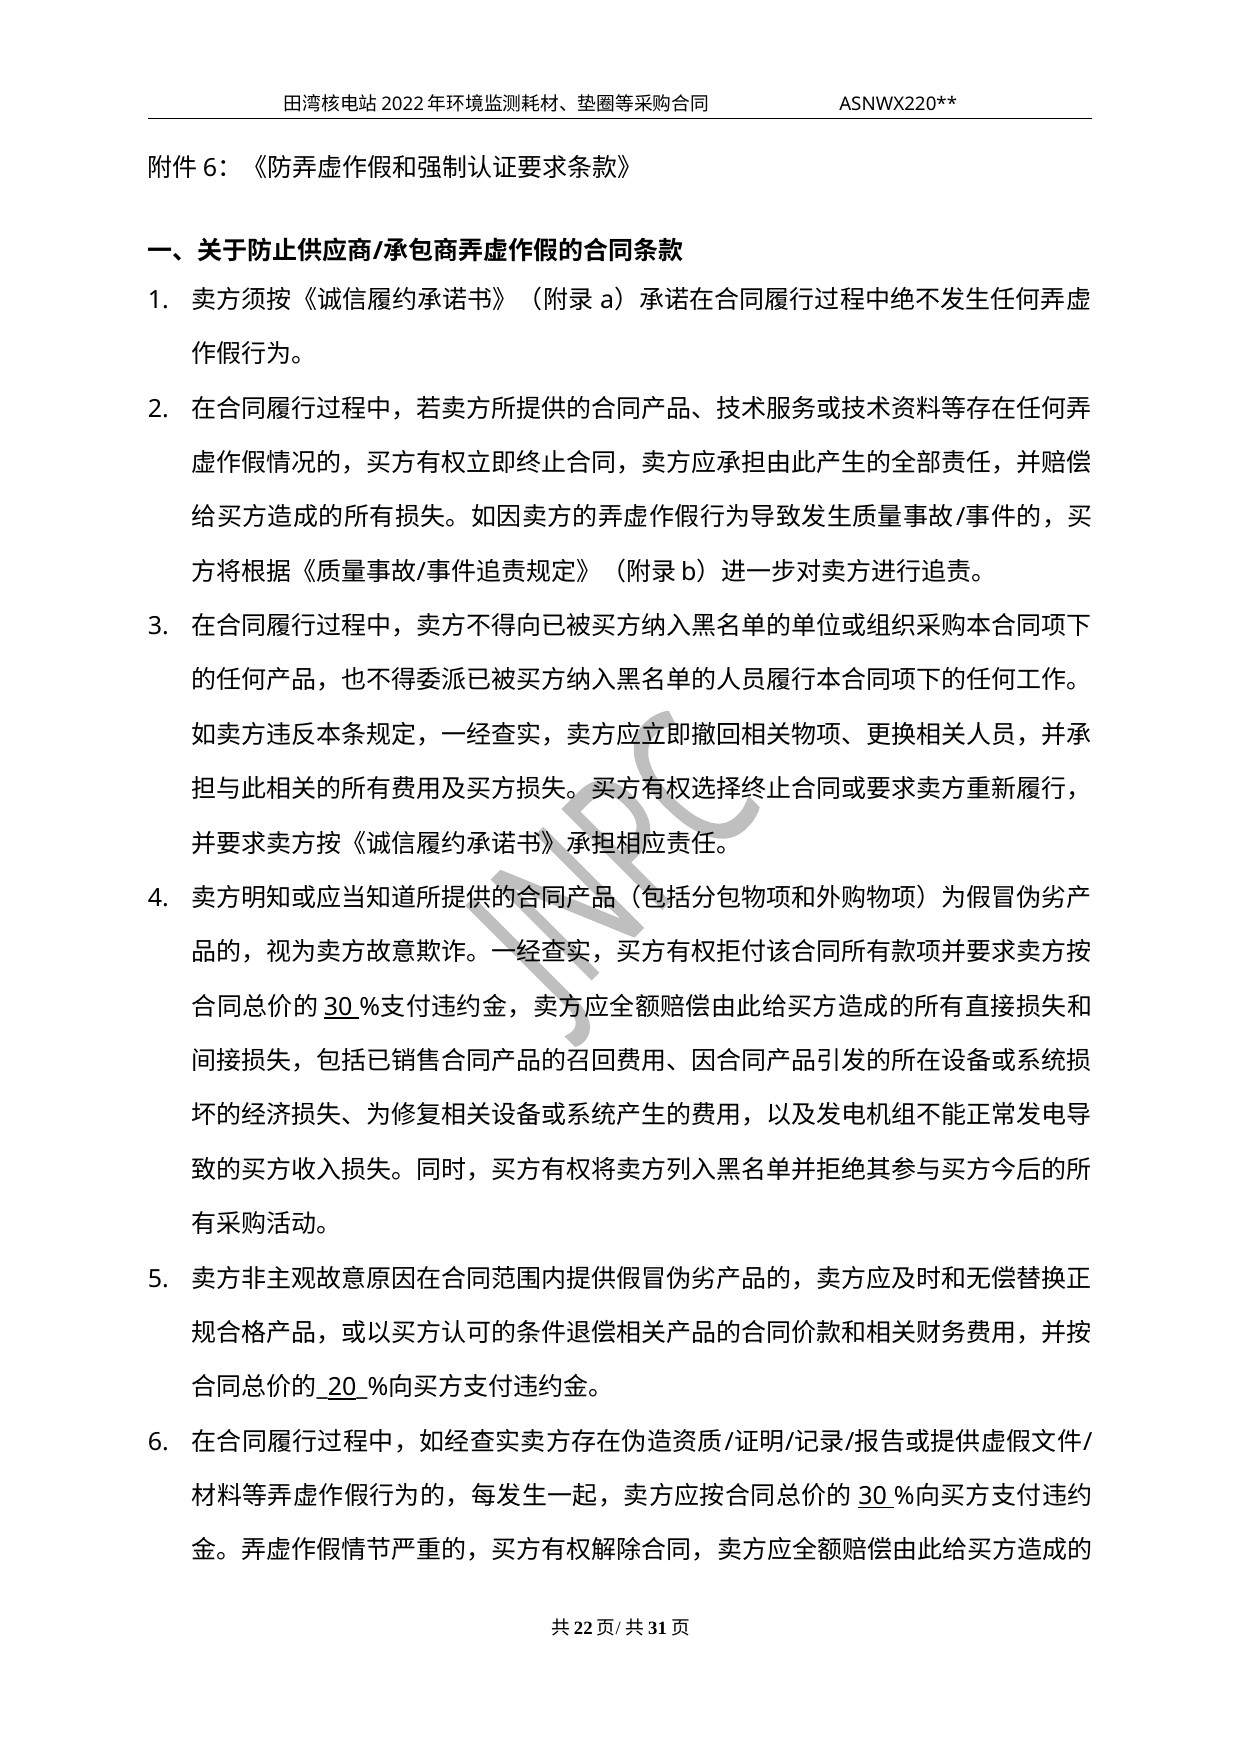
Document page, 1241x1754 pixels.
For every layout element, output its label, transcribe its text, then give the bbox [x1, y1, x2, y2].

list 卖方须按《诚信履约承诺书》（附录a）承诺在合同履行过程中绝不发生任何弄虚作假行为。 [148, 279, 1092, 370]
list 附件6：《防弄虚作假和强制认证要求条款》 [148, 148, 1092, 184]
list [148, 1421, 1092, 1566]
list 卖方明知或应当知道所提供的合同产品（包括分包物项和外购物项）为假冒伪劣产品的，视为卖方故意欺诈。一经查实，买方有权拒付该合同所有款项并要求卖方按合同总价的30 %支付违约金，卖方应全额赔偿由此给买方造成的所有直接损失和间接损失，包括已销售合同产品的召回费用、因合同产品引发的所在设备或系统损坏的经济损失、为修复相关设备或系统产生的费用，以及发电机组不能正常发电导致的买方收入损失。同时，买方有权将卖方列入黑名单并拒绝其参与买方今后的所有采购活动。 [148, 877, 1092, 1240]
text 一、关于防止供应商/承包商弄虚作假的合同条款 [148, 231, 1092, 267]
list 在合同履行过程中，若卖方所提供的合同产品、技术服务或技术资料等存在任何弄虚作假情况的，买方有权立即终止合同，卖方应承担由此产生的全部责任，并赔偿给买方造成的所有损失。如因卖方的弄虚作假行为导致发生质量事故/事件的，买方将根据《质量事故/事件追责规定》（附录b）进一步对卖方进行追责。 [148, 388, 1092, 587]
list 卖方非主观故意原因在合同范围内提供假冒伪劣产品的，卖方应及时和无偿替换正规合格产品，或以买方认可的条件退偿相关产品的合同价款和相关财务费用，并按合同总价的_20_%向买方支付违约金。 [148, 1258, 1092, 1403]
list 在合同履行过程中，卖方不得向已被买方纳入黑名单的单位或组织采购本合同项下的任何产品，也不得委派已被买方纳入黑名单的人员履行本合同项下的任何工作。如卖方违反本条规定，一经查实，卖方应立即撤回相关物项、更换相关人员，并承担与此相关的所有费用及买方损失。买方有权选择终止合同或要求卖方重新履行，并要求卖方按《诚信履约承诺书》承担相应责任。 [148, 606, 1092, 859]
